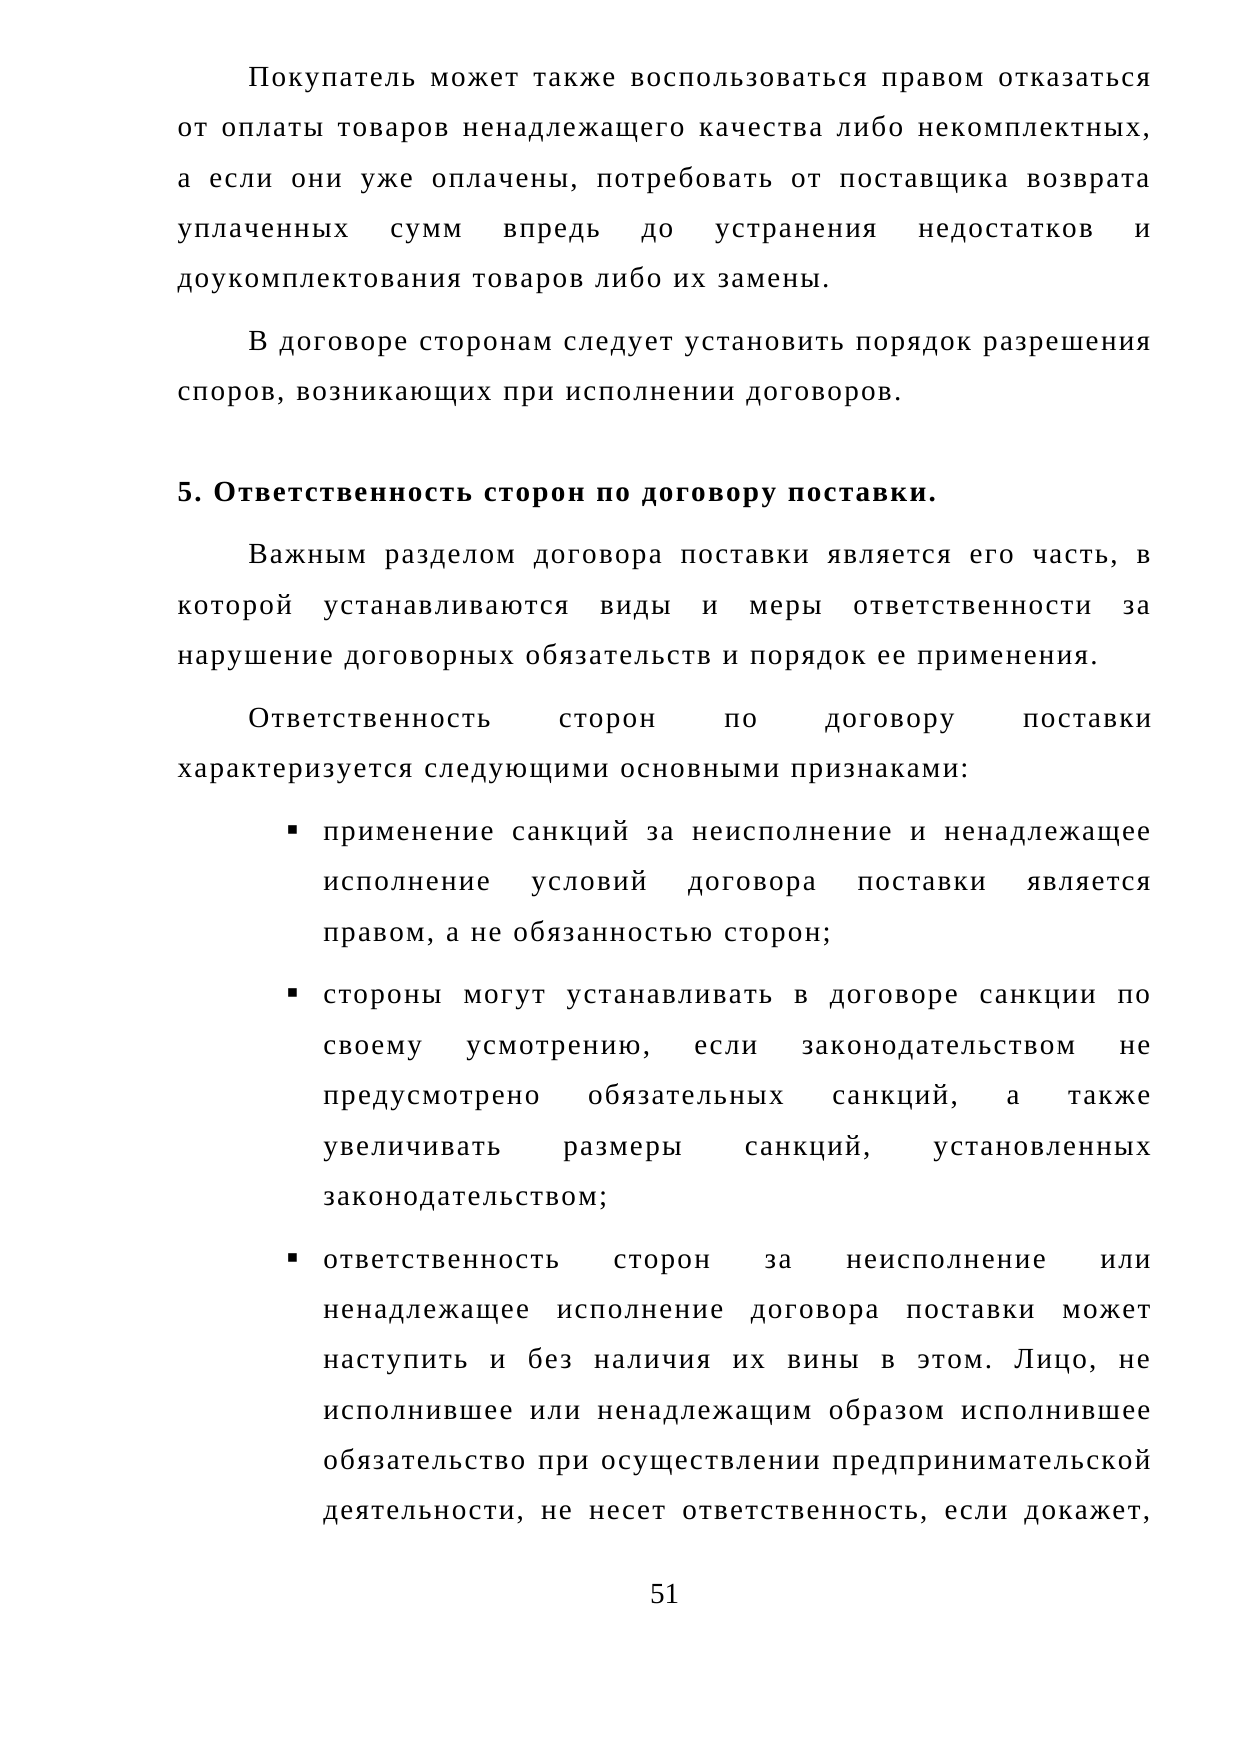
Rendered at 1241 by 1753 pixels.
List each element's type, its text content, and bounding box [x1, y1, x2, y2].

text стороны могут устанавливать в договоре санкции по своему усмотрению, если законодательством не предусмотрено обязательных санкций, а также увеличивать размеры санкций, установленных законодательством; [286, 977, 1152, 1212]
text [286, 1241, 1152, 1526]
text применение санкций за неисполнение и ненадлежащее исполнение условий договора поставки является правом, а не обязанностью сторон; [286, 813, 1152, 947]
text Покупатель может также воспользоваться правом отказаться от оплаты товаров ненадлежащего качества либо некомплектных, а если они уже оплачены, потребовать от поставщика возврата уплаченных сумм впредь до устранения недостатков и доукомплектования товаров либо их замены. [177, 59, 1152, 294]
text 5. Ответственность сторон по договору поставки. [177, 474, 1152, 507]
text Важным разделом договора поставки является его часть, в которой устанавливаются виды и меры ответственности за нарушение договорных обязательств и порядок ее применения. [177, 537, 1152, 671]
text Ответственность сторон по договору поставки характеризуется следующими основными признаками: [177, 700, 1152, 784]
text В договоре сторонам следует установить порядок разрешения споров, возникающих при исполнении договоров. [177, 323, 1152, 407]
